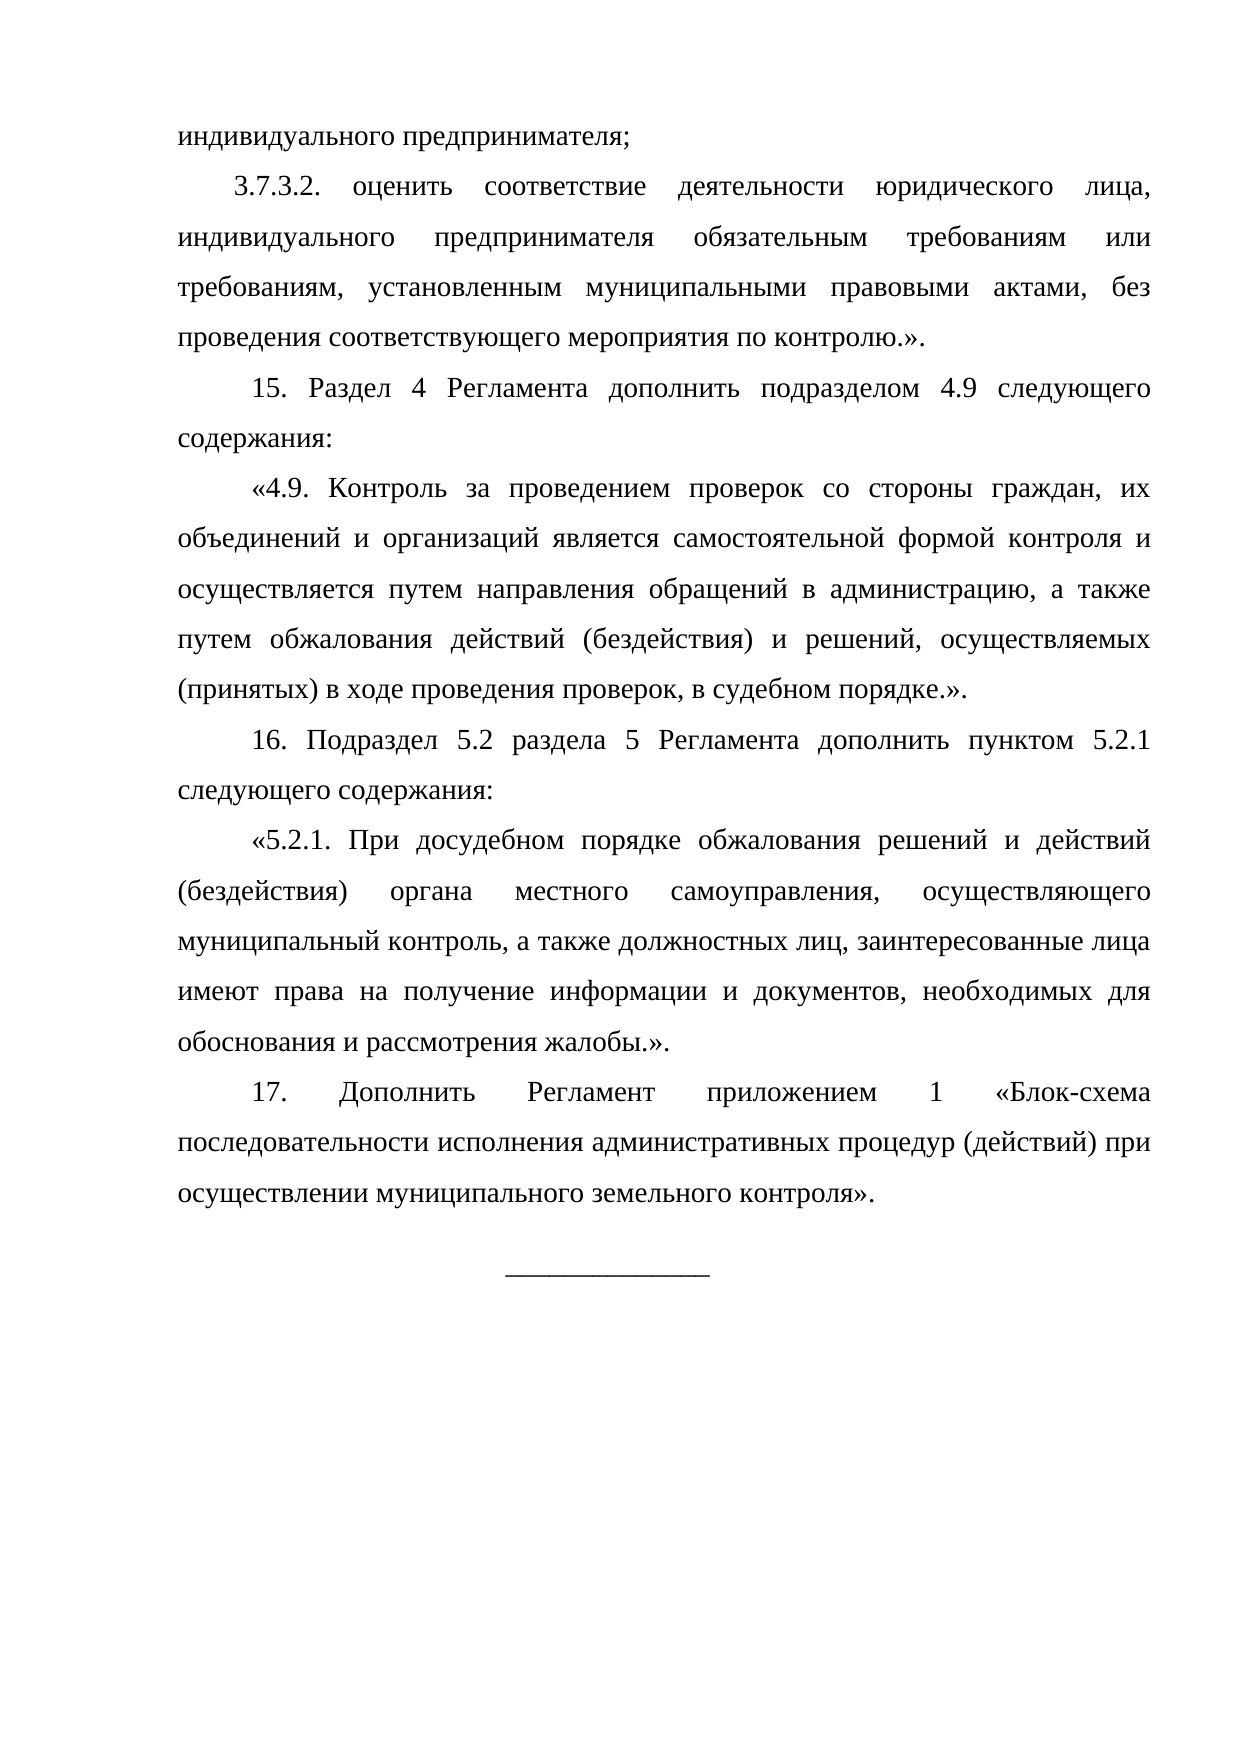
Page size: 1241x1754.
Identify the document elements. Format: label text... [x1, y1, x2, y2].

text «4.9. Контроль за проведением проверок со стороны граждан, их объединений и организаций является самостоятельной формой контроля и осуществляется путем направления обращений в администрацию, а также путем обжалования действий (бездействия) и решений, осуществляемых (принятых) в ходе проведения проверок, в судебном порядке.». [177, 470, 1152, 705]
text ______________ [177, 1246, 1152, 1279]
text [177, 118, 1152, 152]
text 15. Раздел 4 Регламента дополнить подразделом 4.9 следующего содержания: [177, 370, 1152, 453]
text 3.7.3.2. оценить соответствие деятельности юридического лица, индивидуального предпринимателя обязательным требованиям или требованиям, установленным муниципальными правовыми актами, без проведения соответствующего мероприятия по контролю.». [177, 168, 1152, 353]
text «5.2.1. При досудебном порядке обжалования решений и действий (бездействия) органа местного самоуправления, осуществляющего муниципальный контроль, а также должностных лиц, заинтересованные лица имеют права на получение информации и документов, необходимых для обоснования и рассмотрения жалобы.». [177, 822, 1152, 1057]
text 16. Подраздел 5.2 раздела 5 Регламента дополнить пунктом 5.2.1 следующего содержания: [177, 722, 1152, 806]
text 17. Дополнить Регламент приложением 1 «Блок-схема последовательности исполнения административных процедур (действий) при осуществлении муниципального земельного контроля». [177, 1074, 1152, 1208]
